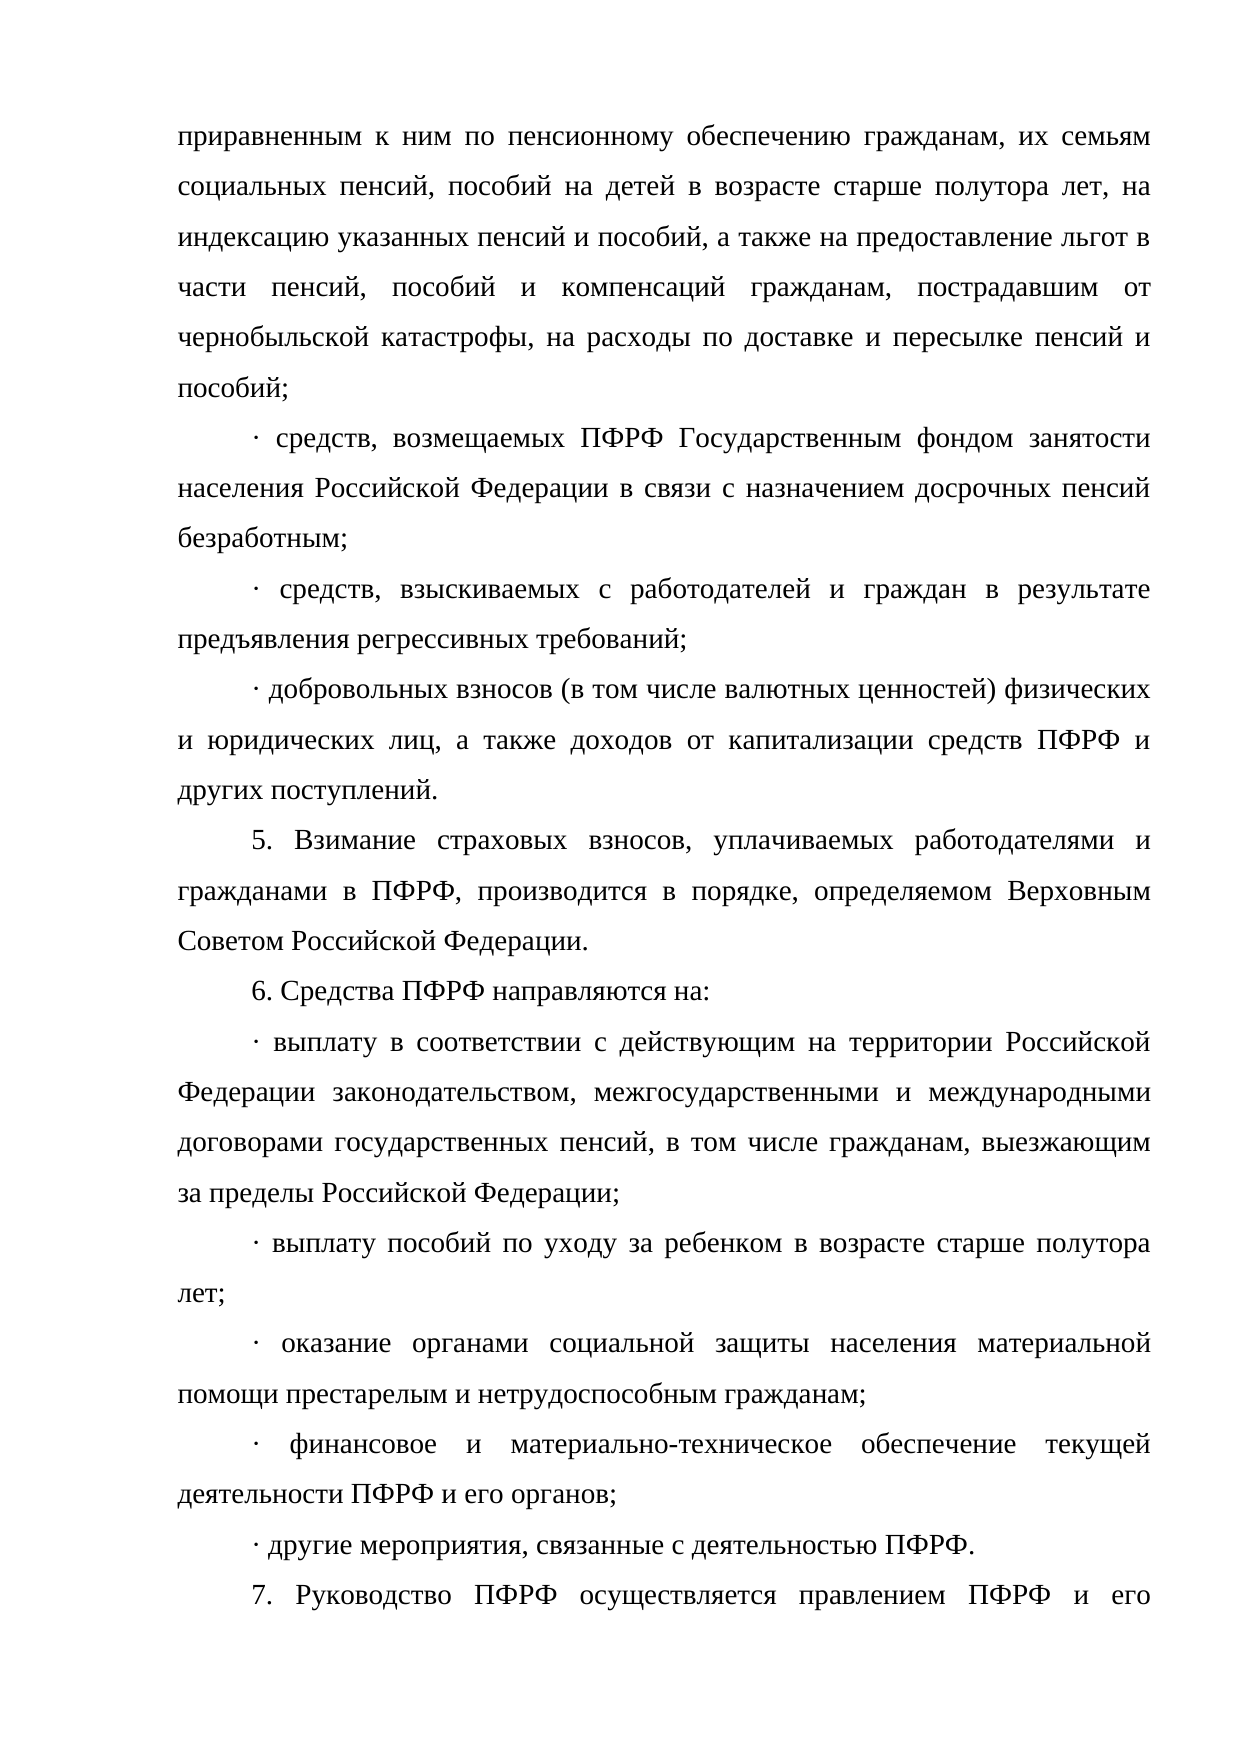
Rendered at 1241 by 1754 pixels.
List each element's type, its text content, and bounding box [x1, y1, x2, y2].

text · выплату пособий по уходу за ребенком в возрасте старше полутора лет; [177, 1225, 1152, 1309]
text · выплату в соответствии с действующим на территории Российской Федерации законодательством, межгосударственными и международными договорами государственных пенсий, в том числе гражданам, выезжающим за пределы Российской Федерации; [177, 1024, 1152, 1208]
text · финансовое и материально-техническое обеспечение текущей деятельности ПФРФ и его органов; [177, 1426, 1152, 1510]
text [177, 1577, 1152, 1611]
text · средств, взыскиваемых с работодателей и граждан в результате предъявления регрессивных требований; [177, 571, 1152, 655]
text · оказание органами социальной защиты населения материальной помощи престарелым и нетрудоспособным гражданам; [177, 1326, 1152, 1409]
text 6. Средства ПФРФ направляются на: [177, 973, 1152, 1007]
text 5. Взимание страховых взносов, уплачиваемых работодателями и гражданами в ПФРФ, производится в порядке, определяемом Верховным Советом Российской Федерации. [177, 822, 1152, 957]
text · добровольных взносов (в том числе валютных ценностей) физических и юридических лиц, а также доходов от капитализации средств ПФРФ и других поступлений. [177, 672, 1152, 806]
text · средств, возмещаемых ПФРФ Государственным фондом занятости населения Российской Федерации в связи с назначением досрочных пенсий безработным; [177, 420, 1152, 554]
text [177, 118, 1152, 403]
text · другие мероприятия, связанные с деятельностью ПФРФ. [177, 1527, 1152, 1560]
